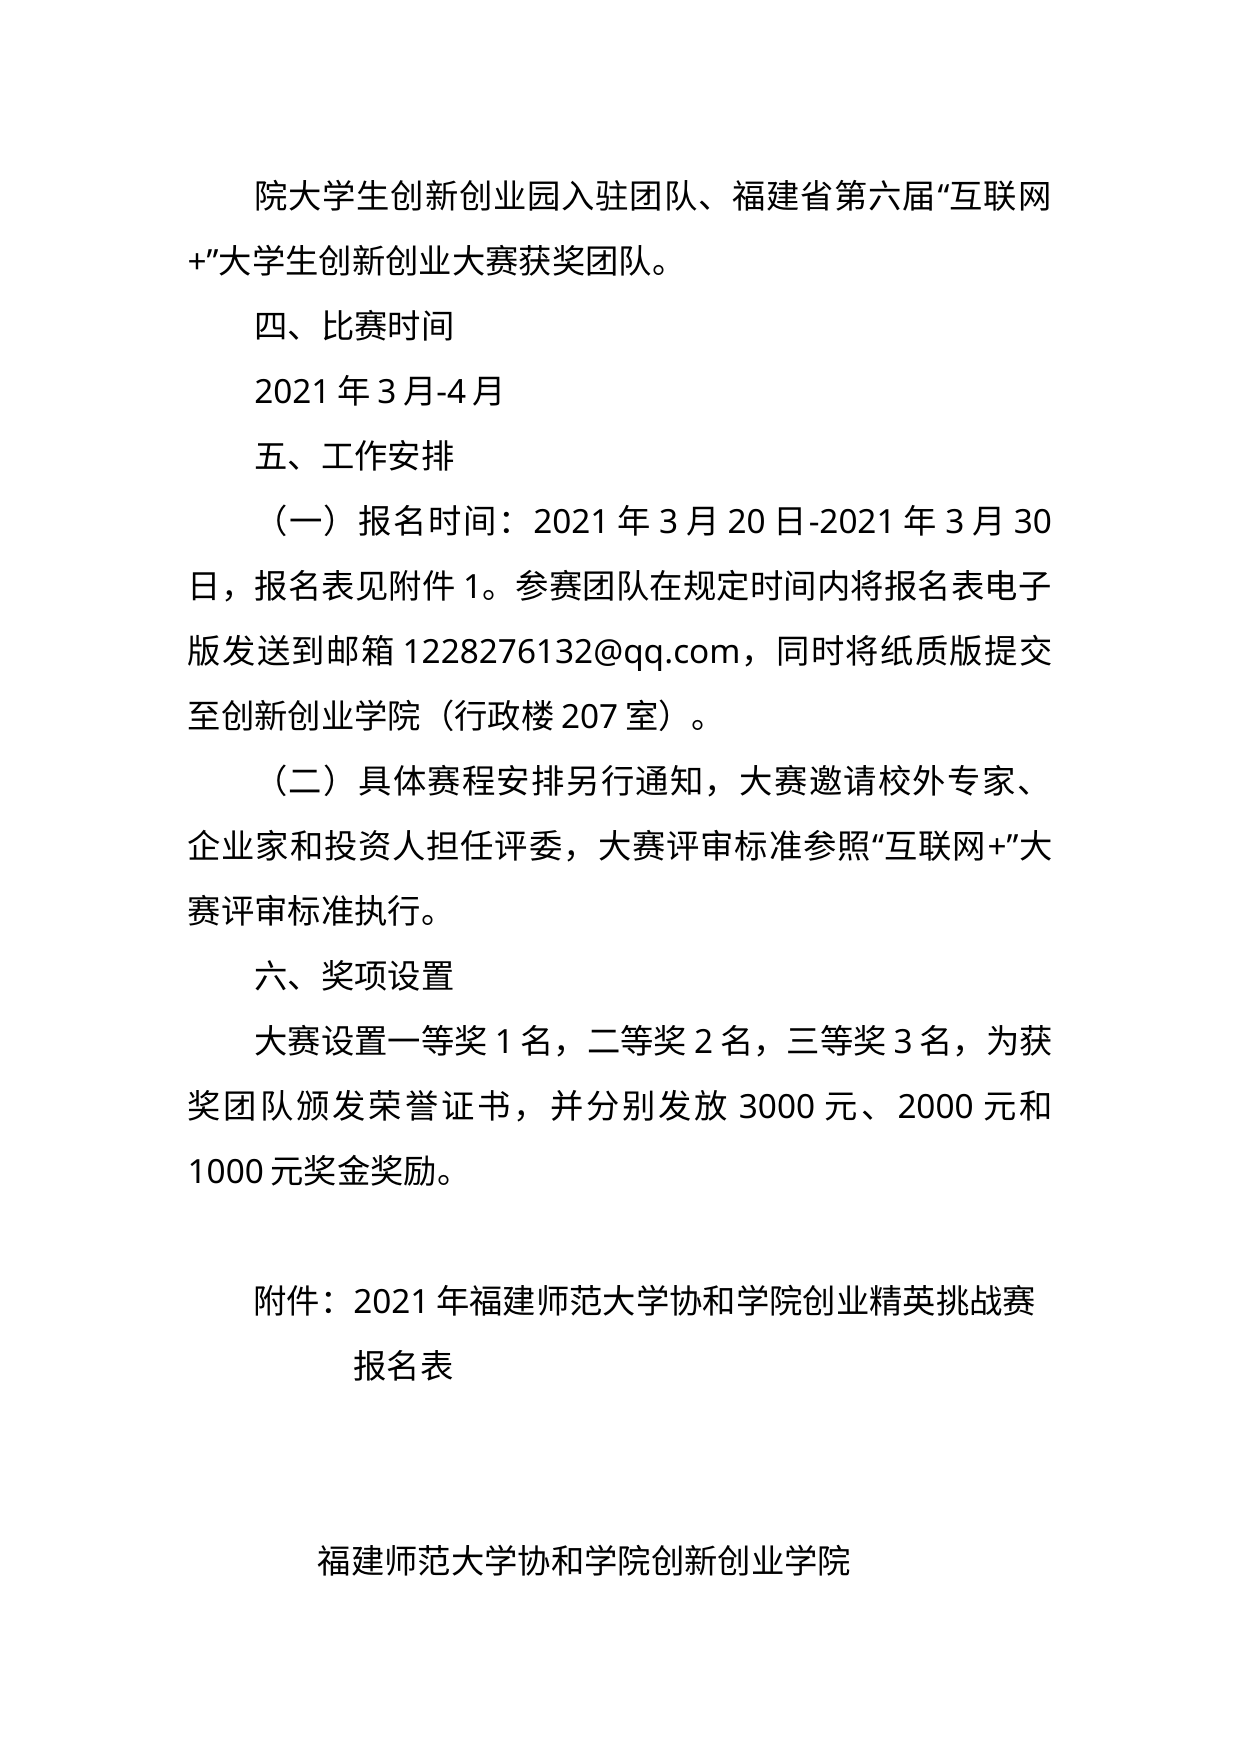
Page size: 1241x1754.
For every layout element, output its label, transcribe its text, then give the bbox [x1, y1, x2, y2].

text 福建师范大学协和学院创新创业学院 [187, 1527, 1053, 1592]
text 大赛设置一等奖1名，二等奖2名，三等奖3名，为获奖团队颁发荣誉证书，并分别发放3000元、2000元和1000元奖金奖励。 [187, 1007, 1053, 1202]
text 四、比赛时间 [187, 292, 1053, 357]
text （一）报名时间：2021年3月20日-2021年3月30日，报名表见附件1。参赛团队在规定时间内将报名表电子版发送到邮箱1228276132@qq.com，同时将纸质版提交至创新创业学院（行政楼207室）。 [187, 487, 1053, 747]
text 六、奖项设置 [187, 942, 1053, 1007]
text 附件：2021年福建师范大学协和学院创业精英挑战赛 报名表 [253, 1267, 1053, 1397]
text 院大学生创新创业园入驻团队、福建省第六届“互联网+”大学生创新创业大赛获奖团队。 [187, 162, 1053, 292]
text （二）具体赛程安排另行通知，大赛邀请校外专家、企业家和投资人担任评委，大赛评审标准参照“互联网+”大赛评审标准执行。 [187, 747, 1053, 942]
text 五、工作安排 [187, 422, 1053, 487]
text 2021年3月-4月 [187, 357, 1053, 422]
